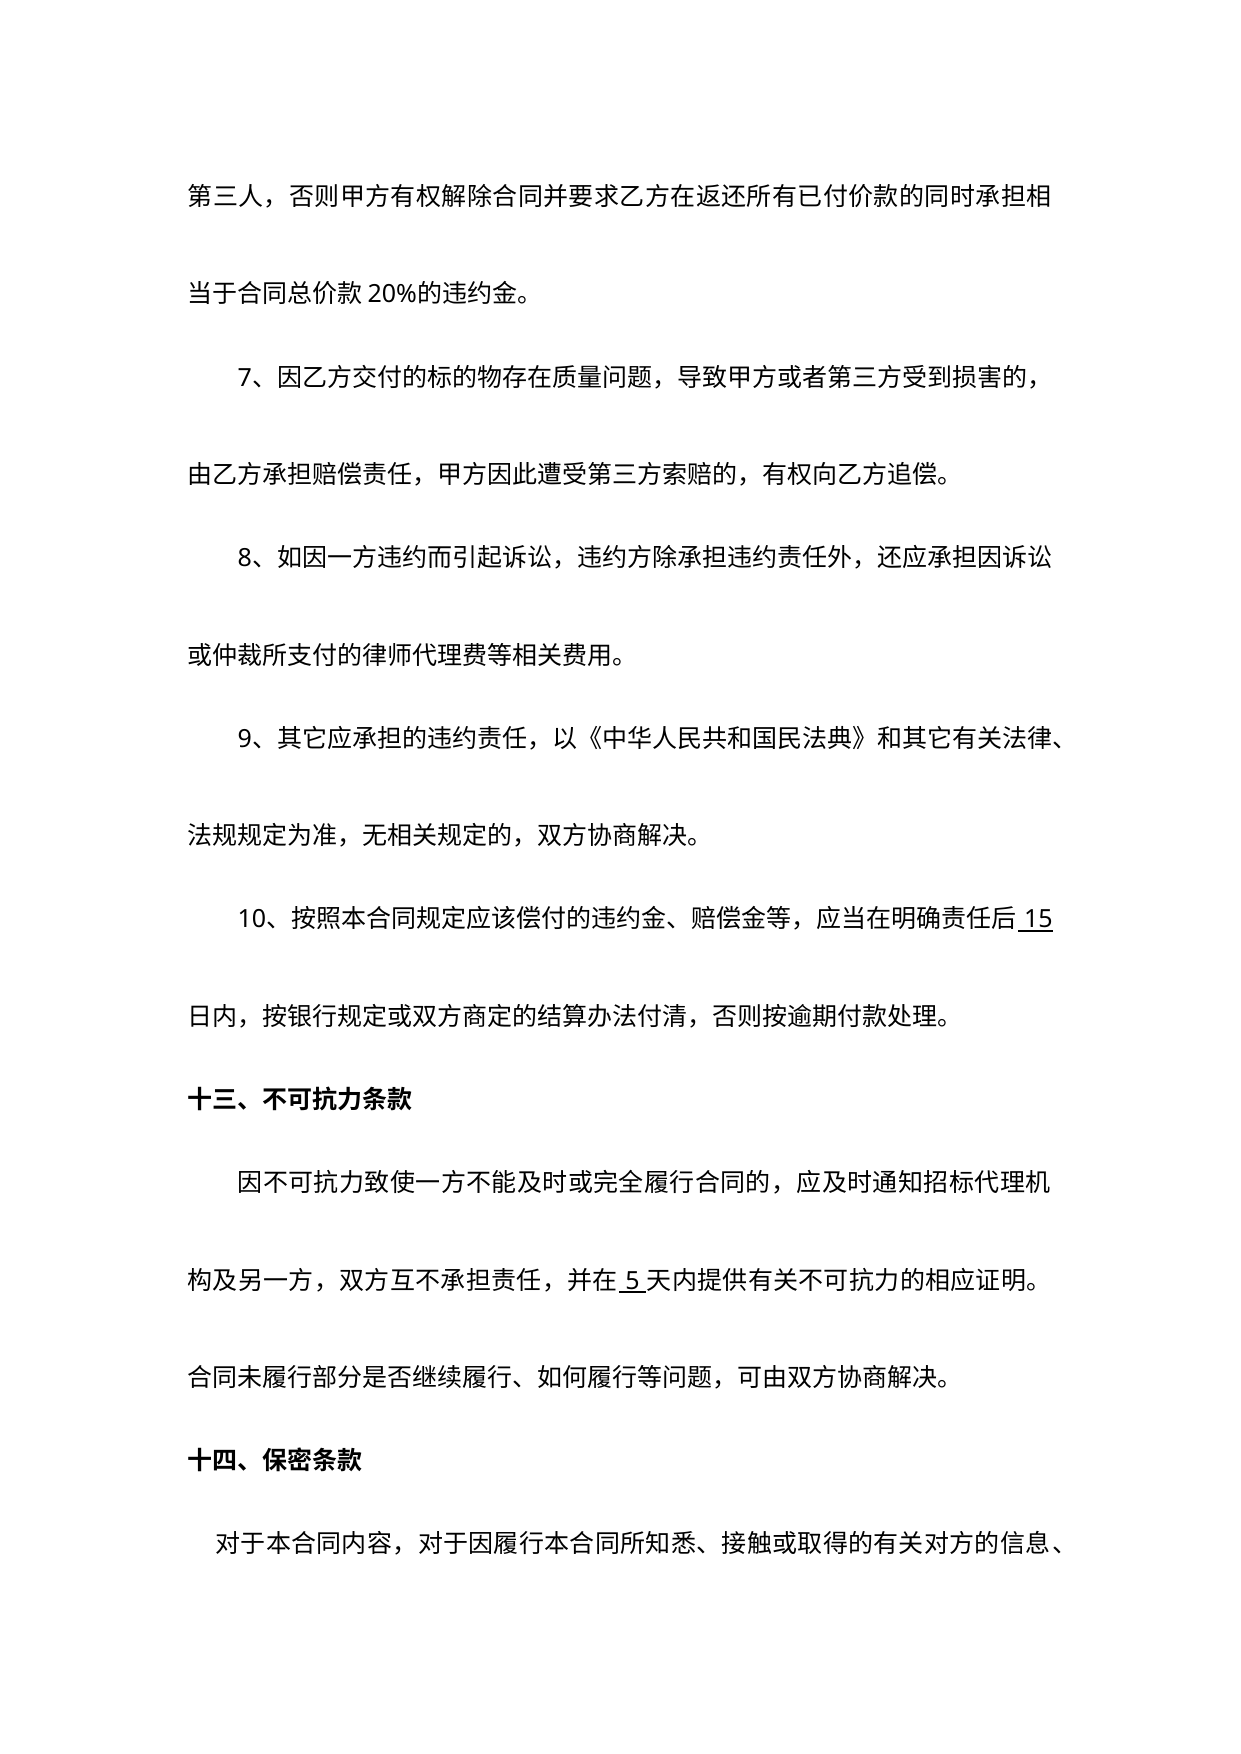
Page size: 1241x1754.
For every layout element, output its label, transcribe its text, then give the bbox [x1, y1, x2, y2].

text 8、如因一方违约而引起诉讼，违约方除承担违约责任外，还应承担因诉讼或仲裁所支付的律师代理费等相关费用。 [187, 523, 1053, 686]
text 十四、保密条款 [187, 1426, 1053, 1491]
text 9、其它应承担的违约责任，以《中华人民共和国民法典》和其它有关法律、法规规定为准，无相关规定的，双方协商解决。 [187, 704, 1053, 866]
text 因不可抗力致使一方不能及时或完全履行合同的，应及时通知招标代理机构及另一方，双方互不承担责任，并在 5 天内提供有关不可抗力的相应证明。合同未履行部分是否继续履行、如何履行等问题，可由双方协商解决。 [187, 1148, 1053, 1408]
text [187, 162, 1053, 324]
text 十三、不可抗力条款 [187, 1065, 1053, 1130]
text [187, 1509, 1053, 1574]
text 7、因乙方交付的标的物存在质量问题，导致甲方或者第三方受到损害的，由乙方承担赔偿责任，甲方因此遭受第三方索赔的，有权向乙方追偿。 [187, 343, 1053, 505]
text 10、按照本合同规定应该偿付的违约金、赔偿金等，应当在明确责任后 15 日内，按银行规定或双方商定的结算办法付清，否则按逾期付款处理。 [187, 884, 1053, 1047]
